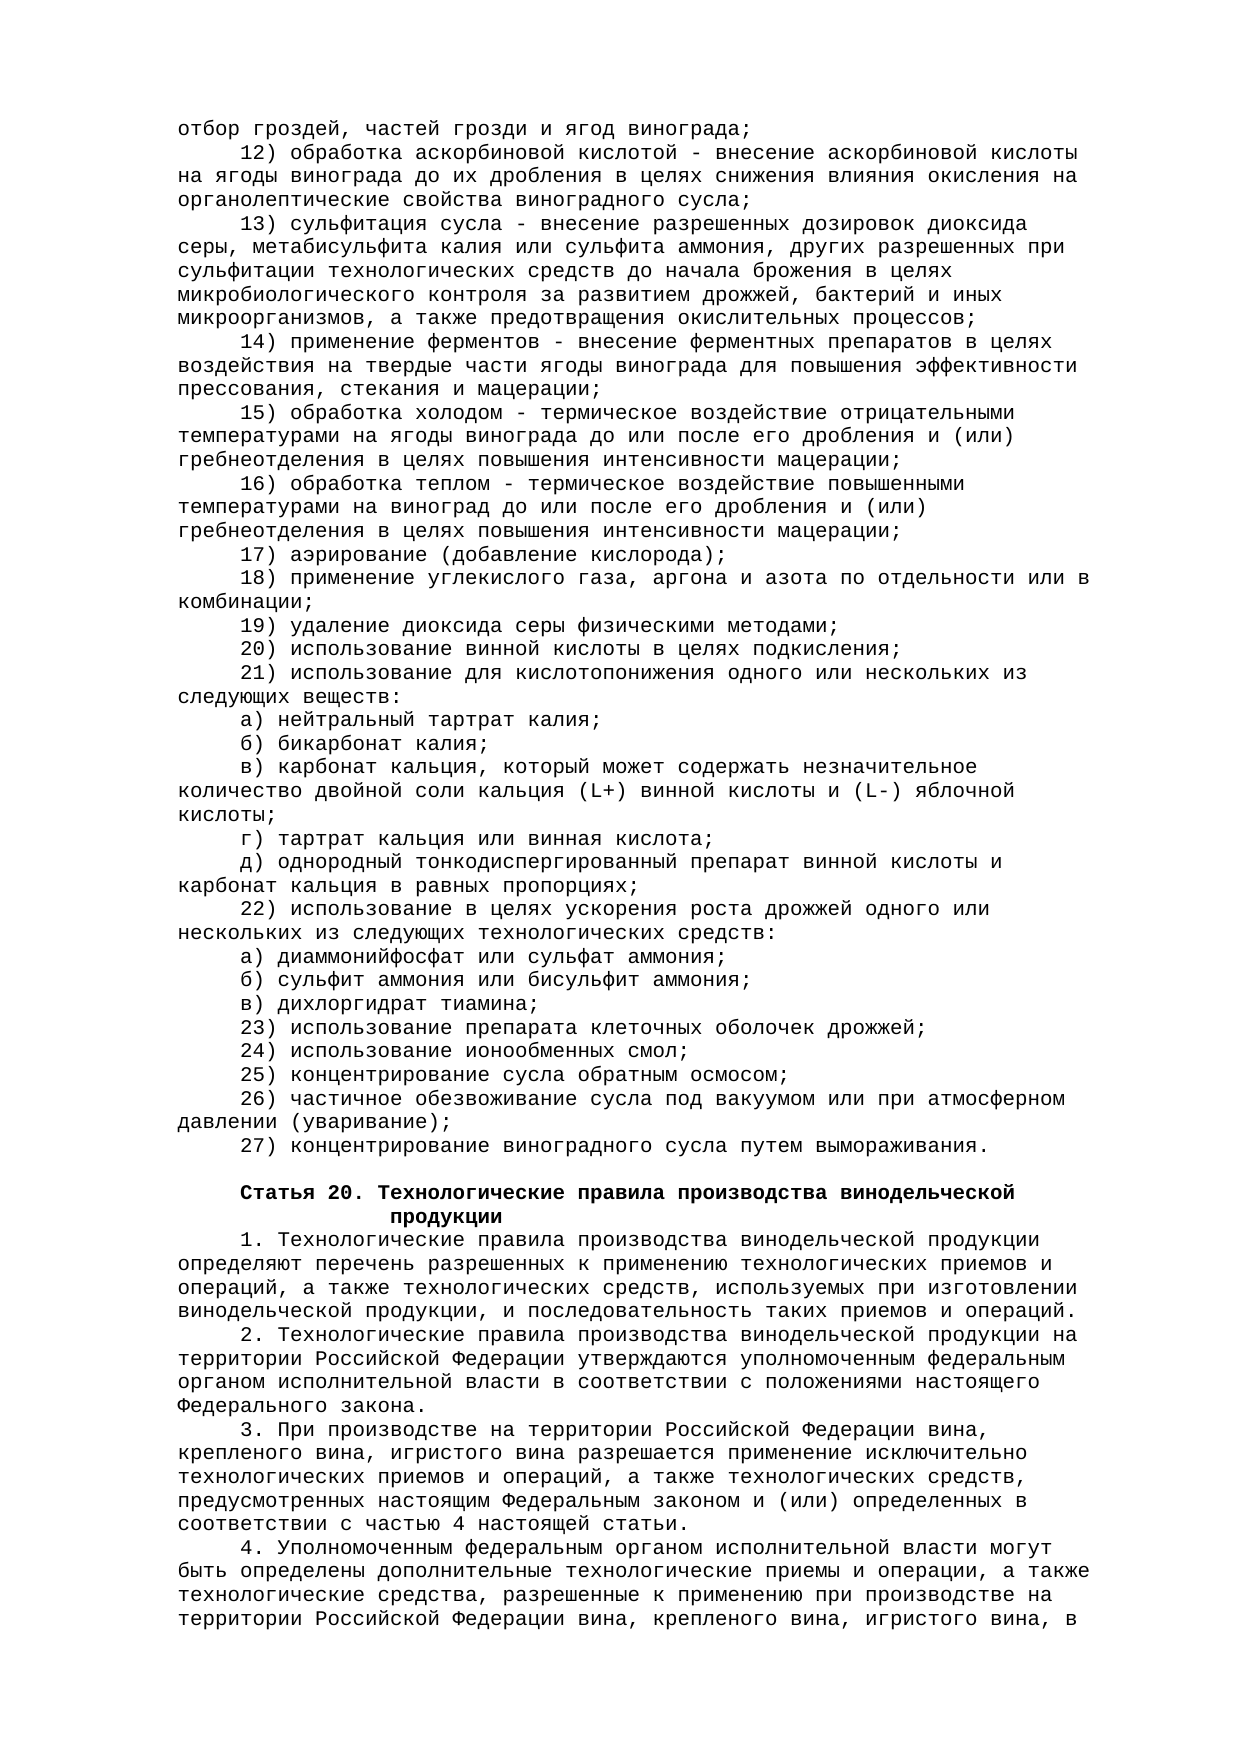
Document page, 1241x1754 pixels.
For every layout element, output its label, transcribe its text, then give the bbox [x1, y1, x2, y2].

text б) бикарбонат калия; [177, 733, 1152, 757]
text технологические средства, разрешенные к применению при производстве на [177, 1584, 1152, 1608]
text а) диаммонийфосфат или сульфат аммония; [177, 946, 1152, 969]
text 2. Технологические правила производства винодельческой продукции на [177, 1324, 1152, 1348]
text карбонат кальция в равных пропорциях; [177, 875, 1152, 898]
text б) сульфит аммония или бисульфит аммония; [177, 969, 1152, 993]
text комбинации; [177, 591, 1152, 615]
text 16) обработка теплом - термическое воздействие повышенными [177, 473, 1152, 496]
text территории Российской Федерации вина, крепленого вина, игристого вина, в [177, 1608, 1152, 1631]
text сульфитации технологических средств до начала брожения в целях [177, 260, 1152, 284]
text прессования, стекания и мацерации; [177, 378, 1152, 402]
text органолептические свойства виноградного сусла; [177, 189, 1152, 213]
text Федерального закона. [177, 1395, 1152, 1419]
text Статья 20. Технологические правила производства винодельческой [177, 1182, 1152, 1206]
text серы, метабисульфита калия или сульфита аммония, других разрешенных при [177, 236, 1152, 260]
text 12) обработка аскорбиновой кислотой - внесение аскорбиновой кислоты [177, 142, 1152, 165]
text территории Российской Федерации утверждаются уполномоченным федеральным [177, 1348, 1152, 1371]
text нескольких из следующих технологических средств: [177, 922, 1152, 946]
text 26) частичное обезвоживание сусла под вакуумом или при атмосферном [177, 1088, 1152, 1111]
text винодельческой продукции, и последовательность таких приемов и операций. [177, 1300, 1152, 1324]
text технологических приемов и операций, а также технологических средств, [177, 1466, 1152, 1489]
text 15) обработка холодом - термическое воздействие отрицательными [177, 402, 1152, 426]
text 27) концентрирование виноградного сусла путем вымораживания. [177, 1135, 1152, 1158]
text гребнеотделения в целях повышения интенсивности мацерации; [177, 520, 1152, 544]
text крепленого вина, игристого вина разрешается применение исключительно [177, 1442, 1152, 1466]
text на ягоды винограда до их дробления в целях снижения влияния окисления на [177, 165, 1152, 189]
text температурами на ягоды винограда до или после его дробления и (или) [177, 426, 1152, 449]
text операций, а также технологических средств, используемых при изготовлении [177, 1277, 1152, 1300]
text 19) удаление диоксида серы физическими методами; [177, 615, 1152, 638]
text 18) применение углекислого газа, аргона и азота по отдельности или в [177, 567, 1152, 591]
text г) тартрат кальция или винная кислота; [177, 827, 1152, 851]
text 1. Технологические правила производства винодельческой продукции [177, 1229, 1152, 1253]
text температурами на виноград до или после его дробления и (или) [177, 496, 1152, 520]
text соответствии с частью 4 настоящей статьи. [177, 1513, 1152, 1537]
text 4. Уполномоченным федеральным органом исполнительной власти могут [177, 1537, 1152, 1561]
text следующих веществ: [177, 686, 1152, 709]
text количество двойной соли кальция (L+) винной кислоты и (L-) яблочной [177, 780, 1152, 804]
text органом исполнительной власти в соответствии с положениями настоящего [177, 1371, 1152, 1395]
text отбор гроздей, частей грозди и ягод винограда; [177, 118, 1152, 142]
text д) однородный тонкодиспергированный препарат винной кислоты и [177, 851, 1152, 875]
text продукции [177, 1206, 1152, 1229]
text 3. При производстве на территории Российской Федерации вина, [177, 1419, 1152, 1442]
text микробиологического контроля за развитием дрожжей, бактерий и иных [177, 284, 1152, 307]
text гребнеотделения в целях повышения интенсивности мацерации; [177, 449, 1152, 473]
text 13) сульфитация сусла - внесение разрешенных дозировок диоксида [177, 213, 1152, 236]
text 17) аэрирование (добавление кислорода); [177, 544, 1152, 567]
text а) нейтральный тартрат калия; [177, 709, 1152, 733]
text в) дихлоргидрат тиамина; [177, 993, 1152, 1017]
text 21) использование для кислотопонижения одного или нескольких из [177, 662, 1152, 686]
text кислоты; [177, 804, 1152, 827]
text 24) использование ионообменных смол; [177, 1040, 1152, 1064]
text предусмотренных настоящим Федеральным законом и (или) определенных в [177, 1489, 1152, 1513]
text 14) применение ферментов - внесение ферментных препаратов в целях [177, 331, 1152, 354]
text 20) использование винной кислоты в целях подкисления; [177, 638, 1152, 662]
text определяют перечень разрешенных к применению технологических приемов и [177, 1253, 1152, 1277]
text давлении (уваривание); [177, 1111, 1152, 1135]
text 22) использование в целях ускорения роста дрожжей одного или [177, 898, 1152, 922]
text микроорганизмов, а также предотвращения окислительных процессов; [177, 307, 1152, 331]
text быть определены дополнительные технологические приемы и операции, а также [177, 1561, 1152, 1584]
text в) карбонат кальция, который может содержать незначительное [177, 757, 1152, 780]
text воздействия на твердые части ягоды винограда для повышения эффективности [177, 354, 1152, 378]
text 25) концентрирование сусла обратным осмосом; [177, 1064, 1152, 1088]
text 23) использование препарата клеточных оболочек дрожжей; [177, 1017, 1152, 1040]
